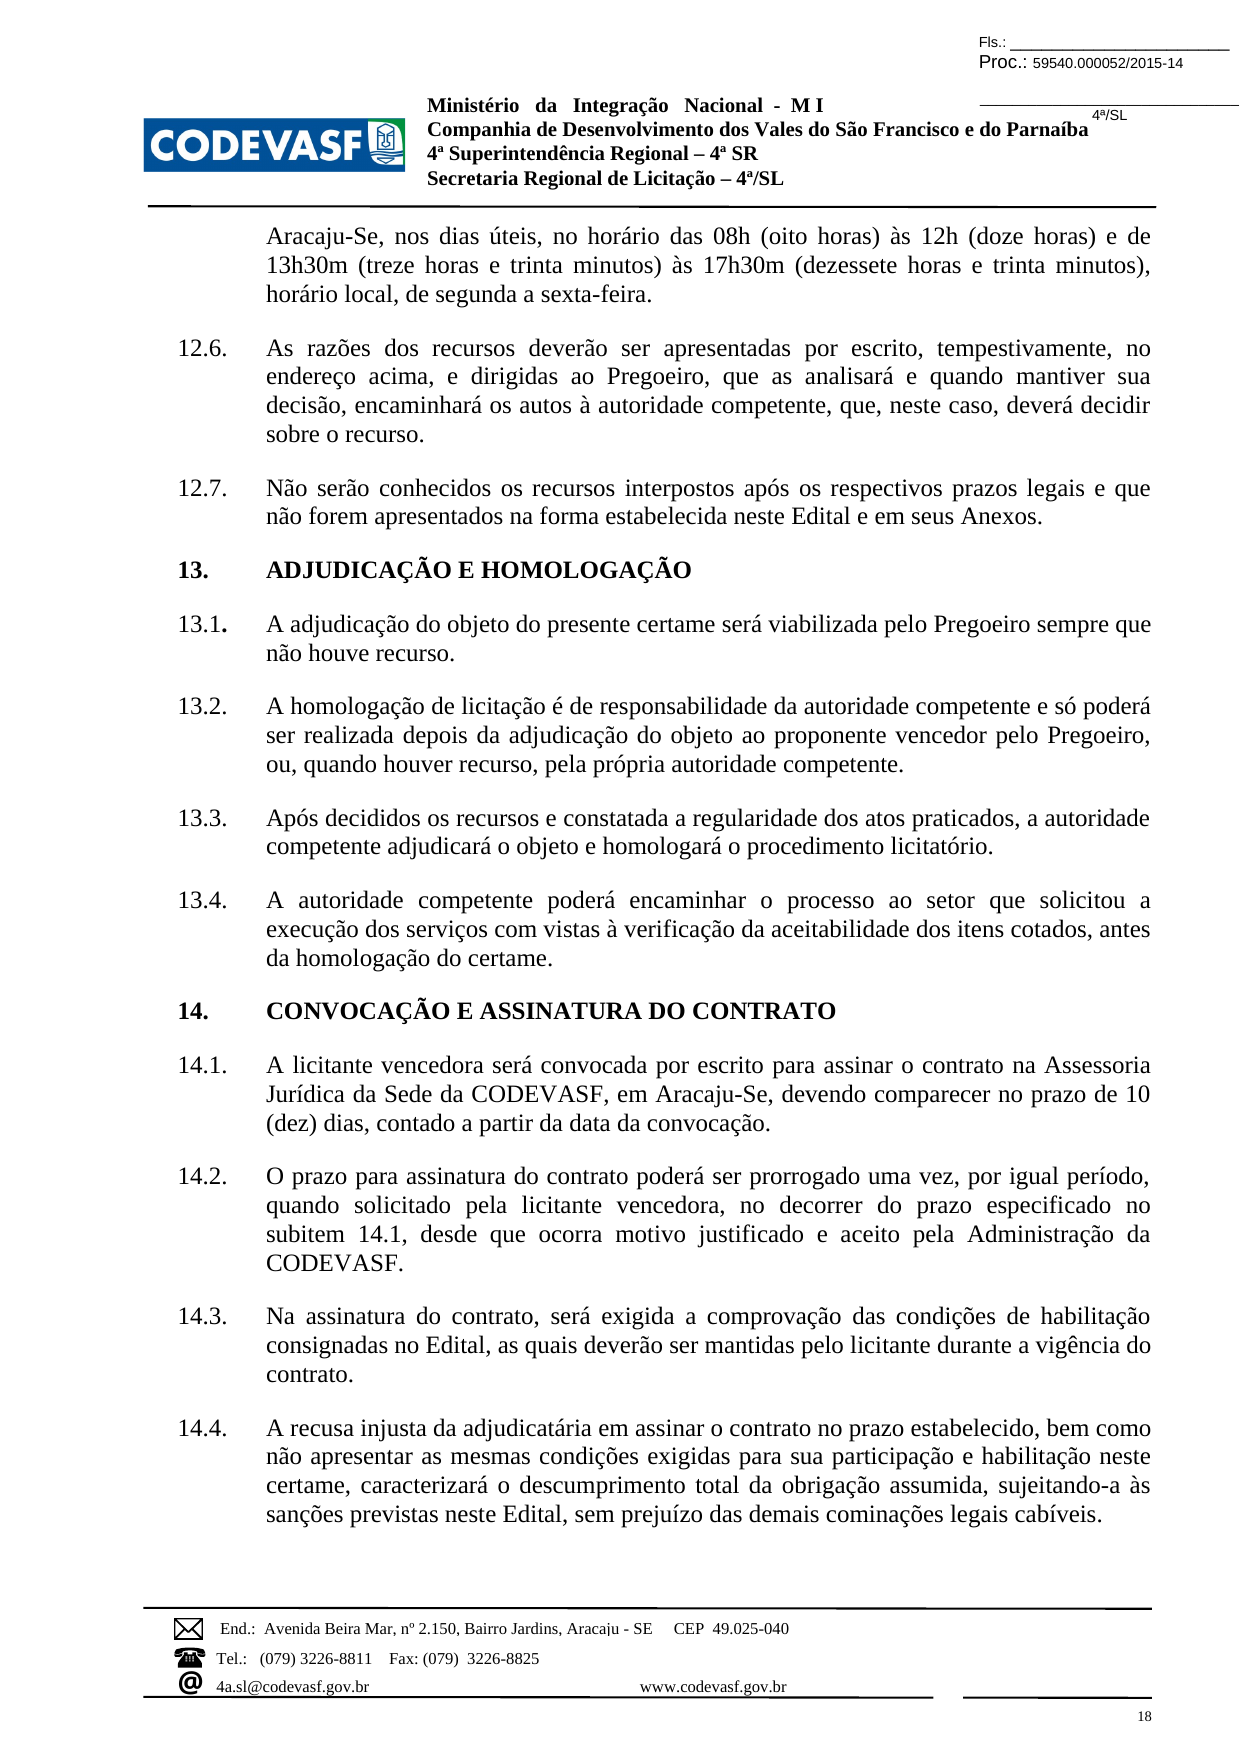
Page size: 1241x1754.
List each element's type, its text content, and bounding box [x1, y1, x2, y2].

picture [143, 118, 406, 172]
text 13.1. A adjudicação do objeto do presente certame será viabilizada pelo Pregoeiro sempre que não houve recurso. [177, 609, 1152, 666]
text 13.3. Após decididos os recursos e constatada a regularidade dos atos praticados, a autoridade competente adjudicará o objeto e homologará o procedimento licitatório. [177, 803, 1152, 860]
text 13.4. A autoridade competente poderá encaminhar o processo ao setor que solicitou a execução dos serviços com vistas à verificação da aceitabilidade dos itens cotados, antes da homologação do certame. [177, 885, 1152, 971]
text 14.4. A recusa injusta da adjudicatária em assinar o contrato no prazo estabelecido, bem como não apresentar as mesmas condições exigidas para sua participação e habilitação neste certame, caracterizará o descumprimento total da obrigação assumida, sujeitando-a às sanções previstas neste Edital, sem prejuízo das demais cominações legais cabíveis. [177, 1413, 1152, 1528]
text 12.6. As razões dos recursos deverão ser apresentadas por escrito, tempestivamente, no endereço acima, e dirigidas ao Pregoeiro, que as analisará e quando mantiver sua decisão, encaminhará os autos à autoridade competente, que, neste caso, deverá decidir sobre o recurso. [177, 333, 1152, 448]
text 14.3. Na assinatura do contrato, será exigida a comprovação das condições de habilitação consignadas no Edital, as quais deverão ser mantidas pelo licitante durante a vigência do contrato. [177, 1301, 1152, 1388]
text 13.2. A homologação de licitação é de responsabilidade da autoridade competente e só poderá ser realizada depois da adjudicação do objeto ao proponente vencedor pelo Pregoeiro, ou, quando houver recurso, pela própria autoridade competente. [177, 691, 1152, 778]
text 14.1. A licitante vencedora será convocada por escrito para assinar o contrato na Assessoria Jurídica da Sede da CODEVASF, em Aracaju-Se, devendo comparecer no prazo de 10 (dez) dias, contado a partir da data da convocação. [177, 1050, 1152, 1136]
text 13. ADJUDICAÇÃO E HOMOLOGAÇÃO [177, 555, 1152, 584]
text 14.2. O prazo para assinatura do contrato poderá ser prorrogado uma vez, por igual período, quando solicitado pela licitante vencedora, no decorrer do prazo especificado no subitem 14.1, desde que ocorra motivo justificado e aceito pela Administração da CODEVASF. [177, 1161, 1152, 1276]
text 14. CONVOCAÇÃO E ASSINATURA DO CONTRATO [177, 996, 1152, 1025]
text 12.7. Não serão conhecidos os recursos interpostos após os respectivos prazos legais e que não forem apresentados na forma estabelecida neste Edital e em seus Anexos. [177, 473, 1152, 530]
